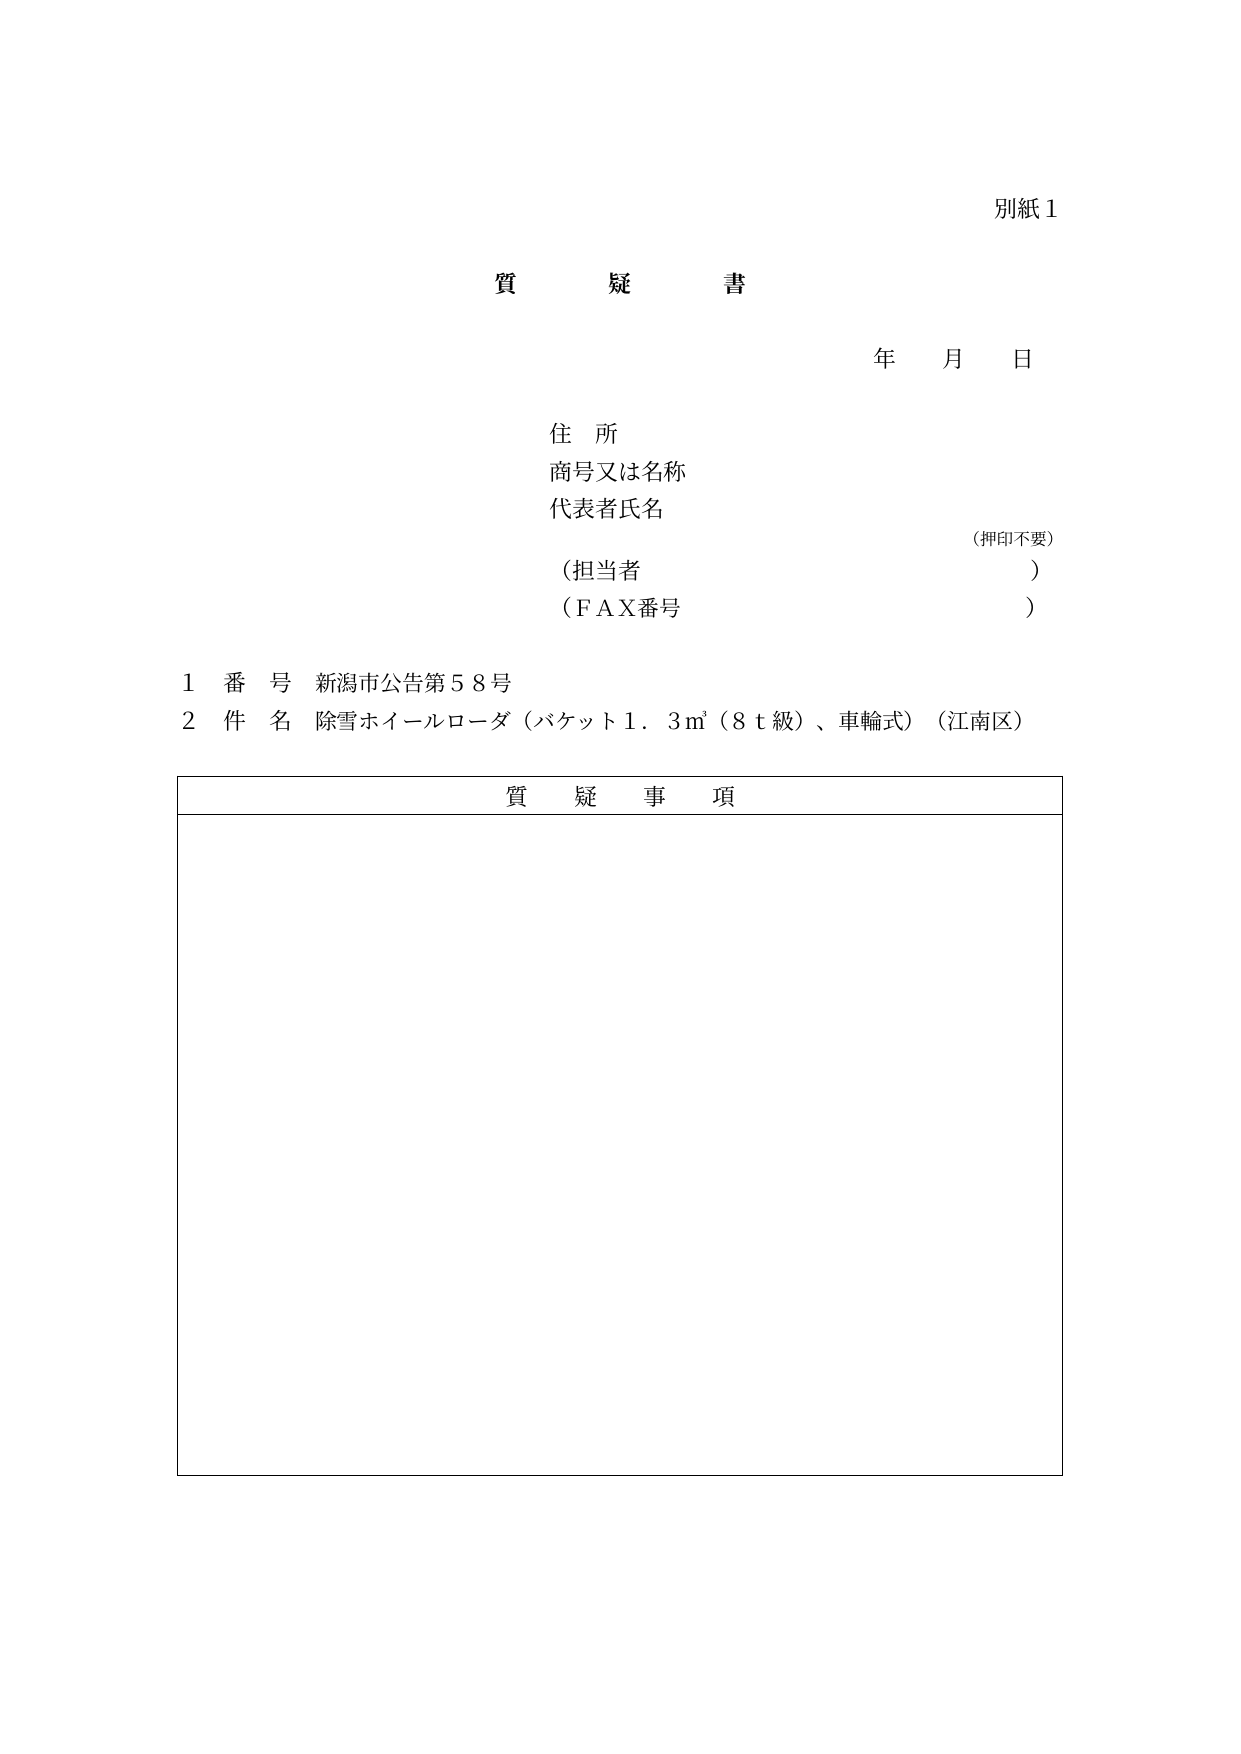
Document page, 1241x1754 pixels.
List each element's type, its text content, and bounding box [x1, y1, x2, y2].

text １ 番 号 新潟市公告第５８号 [177, 663, 1063, 701]
text ２ 件 名 除雪ホイールローダ（バケット１．３㎥（８ｔ級）、車輪式）（江南区） [177, 701, 1063, 738]
text 年 月 日 [177, 339, 1034, 377]
text 別紙１ [199, 189, 1063, 227]
table_cell [178, 815, 1062, 1474]
text 代表者氏名 [549, 489, 1063, 527]
text （押印不要） [571, 527, 1063, 551]
table_header 質 疑 事 項 [178, 777, 1062, 814]
text （ＦＡＸ番号 ） [549, 588, 1063, 626]
text 商号又は名称 [549, 452, 1063, 489]
text 質 疑 書 [177, 264, 1063, 302]
text 住 所 [549, 414, 1063, 452]
text （担当者 ） [549, 551, 1063, 588]
